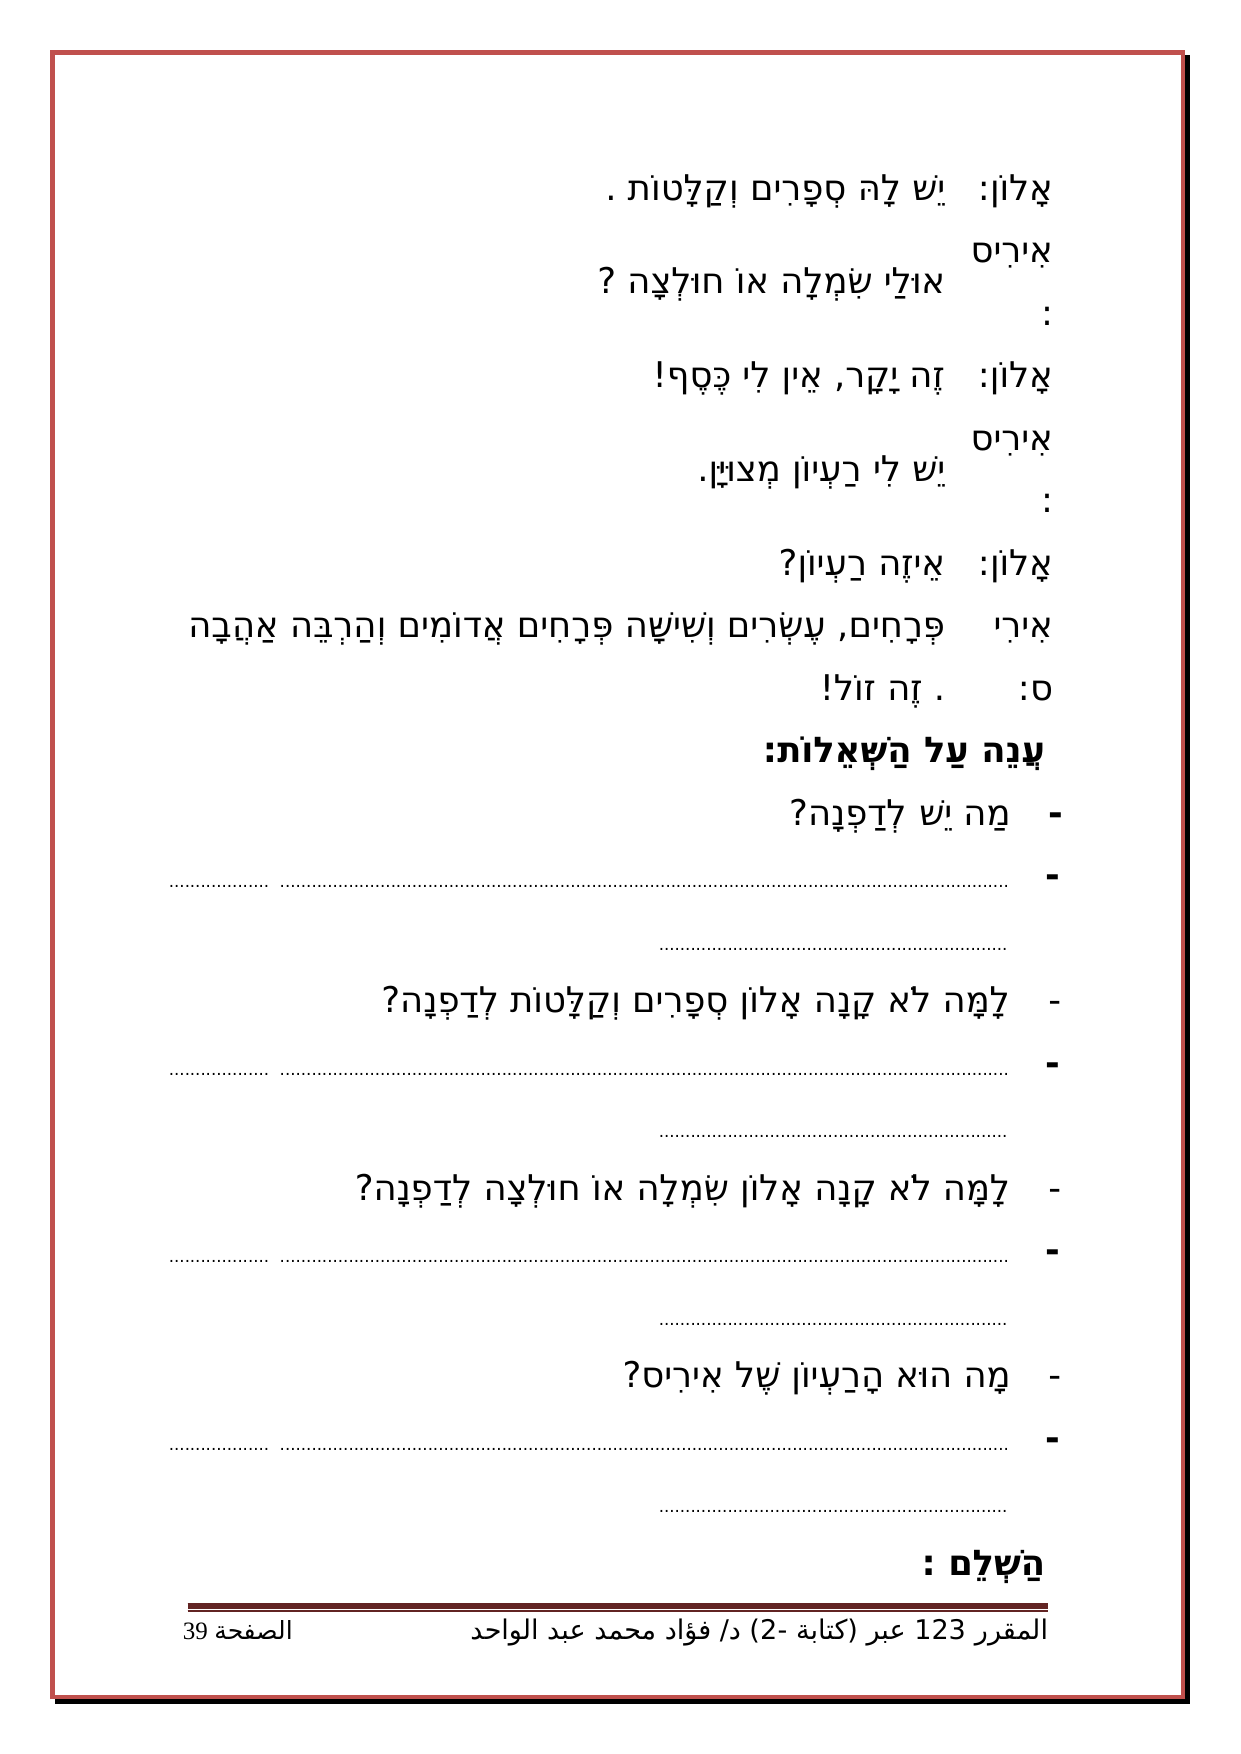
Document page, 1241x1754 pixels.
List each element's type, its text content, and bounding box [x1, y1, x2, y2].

list .......................................................................................................................................... ..................................................................................... [169, 1025, 1045, 1150]
table_cell זֶה יָקָר, אֵין לִי כֶּסֶף! [176, 338, 956, 400]
table_cell יֵשׁ לָהּ סְפָרִים וְקַלָּטוֹת . [176, 150, 956, 212]
table_cell אָלוֹן: [956, 150, 1064, 212]
text הַשְׁלֵם : [187, 1525, 1045, 1587]
list מָה הוּא הָרַעְיוֹן שֶׁל אִירִיס? [187, 1337, 1048, 1400]
table_cell אִירִיס: [956, 588, 1064, 712]
list לָמָּה לֹא קָנָה אָלוֹן שִׂמְלָה אוֹ חוּלְצָה לְדַפְנָה? [187, 1150, 1048, 1212]
text עֲנֵה עַל הַשְּׁאֵלוֹת: [187, 712, 1045, 775]
list מַה יֵשׁ לְדַפְנָה? [187, 775, 1048, 837]
table_cell אָלוֹן: [956, 525, 1064, 587]
table_cell אָלוֹן: [956, 338, 1064, 400]
list .......................................................................................................................................... ..................................................................................... [169, 837, 1045, 962]
table_cell אוּלַי שִׂמְלָה אוֹ חוּלְצָה ? [176, 213, 956, 337]
table_cell פְּרָחִים, עֶשְׂרִים וְשִׁישָּׁה פְּרָחִים אֲדוֹמִים וְהַרְבֵּה אַהֲבָה . זֶה זוֹל! [176, 588, 956, 712]
list לָמָּה לֹא קָנָה אָלוֹן סְפָרִים וְקַלָּטוֹת לְדַפְנָה? [187, 962, 1048, 1025]
table_cell יֵשׁ לִי רַעְיוֹן מְצוּיָּן. [176, 400, 956, 525]
list .......................................................................................................................................... ..................................................................................... [169, 1400, 1045, 1525]
table_cell אִירִיס: [956, 213, 1064, 337]
list .......................................................................................................................................... ..................................................................................... [169, 1212, 1045, 1337]
table_cell אִירִיס: [956, 400, 1064, 525]
table_cell אֵיזֶה רַעְיוֹן? [176, 525, 956, 587]
